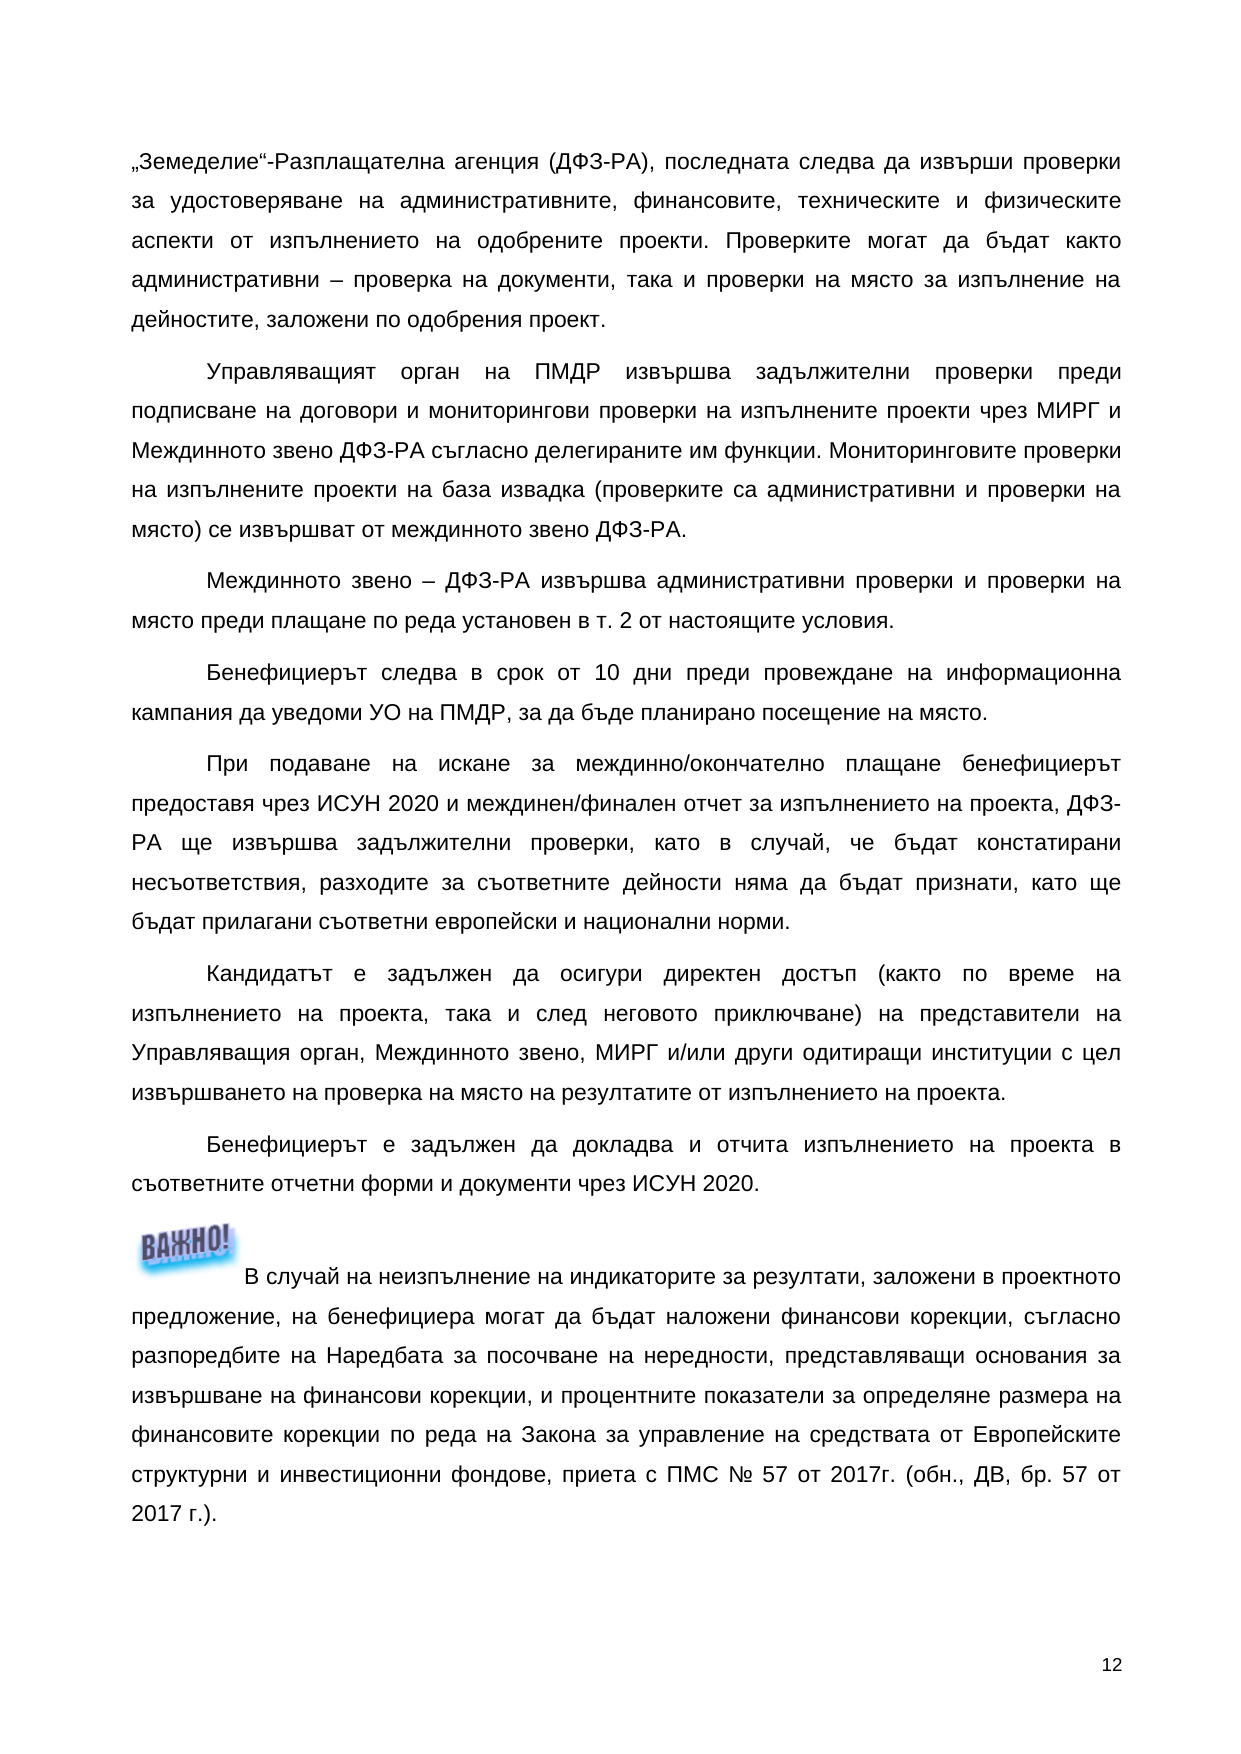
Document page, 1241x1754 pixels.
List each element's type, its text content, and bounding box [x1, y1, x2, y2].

picture [143, 1267, 235, 1273]
text Бенефициерът следва в срок от 10 дни преди провеждане на информационна кампания да уведоми УО на ПМДР, за да бъде планирано посещение на място. [131, 659, 1122, 725]
text Междинното звено – ДФЗ-РА извършва административни проверки и проверки на място преди плащане по реда установен в т. 2 от настоящите условия. [131, 567, 1122, 633]
text В случай на неизпълнение на индикаторите за резултати, заложени в проектното предложение, на бенефициера могат да бъдат наложени финансови корекции, съгласно разпоредбите на Наредбата за посочване на нередности, представляващи основания за извършване на финансови корекции, и процентните показатели за определяне размера на финансовите корекции по реда на Закона за управление на средствата от Европейските структурни и инвестиционни фондове, приета с ПМС № 57 от 2017г. (обн., ДВ, бр. 57 от 2017 г.). [131, 1222, 1122, 1527]
text Управляващият орган на ПМДР извършва задължителни проверки преди подписване на договори и мониторингови проверки на изпълнените проекти чрез МИРГ и Междинното звено ДФЗ-РА съгласно делегираните им функции. Мониторинговите проверки на изпълнените проекти на база извадка (проверките са административни и проверки на място) се извършват от междинното звено ДФЗ-РА. [131, 358, 1122, 542]
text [131, 148, 1122, 332]
text При подаване на искане за междинно/окончателно плащане бенефициерът предоставя чрез ИСУН 2020 и междинен/финален отчет за изпълнението на проекта, ДФЗ-РА ще извършва задължителни проверки, като в случай, че бъдат констатирани несъответствия, разходите за съответните дейности няма да бъдат признати, като ще бъдат прилагани съответни европейски и национални норми. [131, 750, 1122, 935]
text Бенефициерът е задължен да докладва и отчита изпълнението на проекта в съответните отчетни форми и документи чрез ИСУН 2020. [131, 1131, 1122, 1197]
text Кандидатът е задължен да осигури директен достъп (както по време на изпълнението на проекта, така и след неговото приключване) на представители на Управляващия орган, Междинното звено, МИРГ и/или други одитиращи институции с цел извършването на проверка на място на резултатите от изпълнението на проекта. [131, 960, 1122, 1105]
